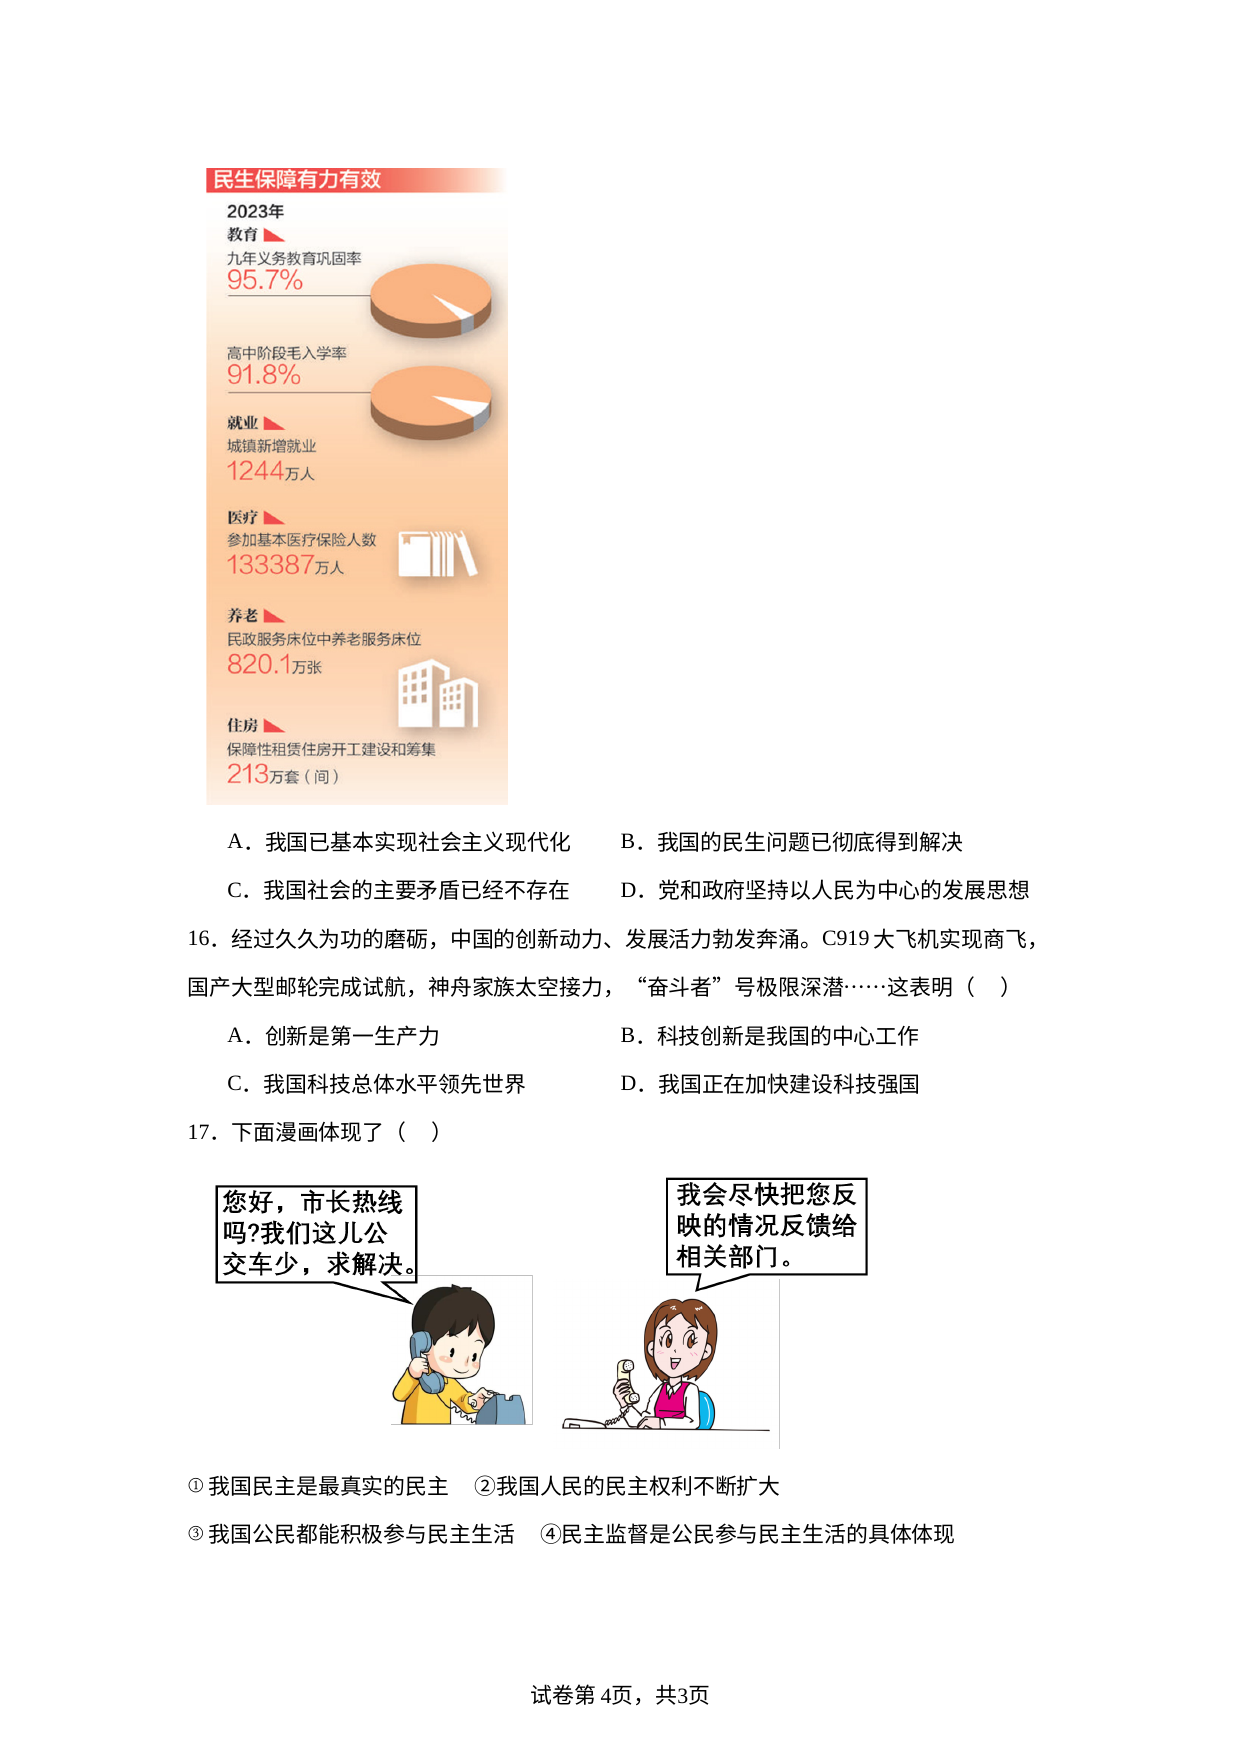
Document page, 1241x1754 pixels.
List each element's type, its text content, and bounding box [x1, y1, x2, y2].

text ③我国公民都能积极参与民主生活 ④民主监督是公民参与民主生活的具体体现 [187, 1517, 1053, 1549]
picture [206, 1170, 883, 1449]
text 17．下面漫画体现了（ ） [187, 1115, 1053, 1147]
text C．我国社会的主要矛盾已经不存在 D．党和政府坚持以人民为中心的发展思想 [227, 873, 1053, 905]
text A．创新是第一生产力 B．科技创新是我国的中心工作 [227, 1018, 1053, 1051]
picture [206, 168, 508, 805]
text A．我国已基本实现社会主义现代化 B．我国的民生问题已彻底得到解决 [227, 824, 1053, 857]
text 16．经过久久为功的磨砺，中国的创新动力、发展活力勃发奔涌。C919大飞机实现商飞，国产大型邮轮完成试航，神舟家族太空接力，“奋斗者”号极限深潜……这表明（ ） [187, 921, 1053, 1002]
text C．我国科技总体水平领先世界 D．我国正在加快建设科技强国 [227, 1067, 1053, 1099]
text ①我国民主是最真实的民主 ②我国人民的民主权利不断扩大 [187, 1468, 1053, 1501]
